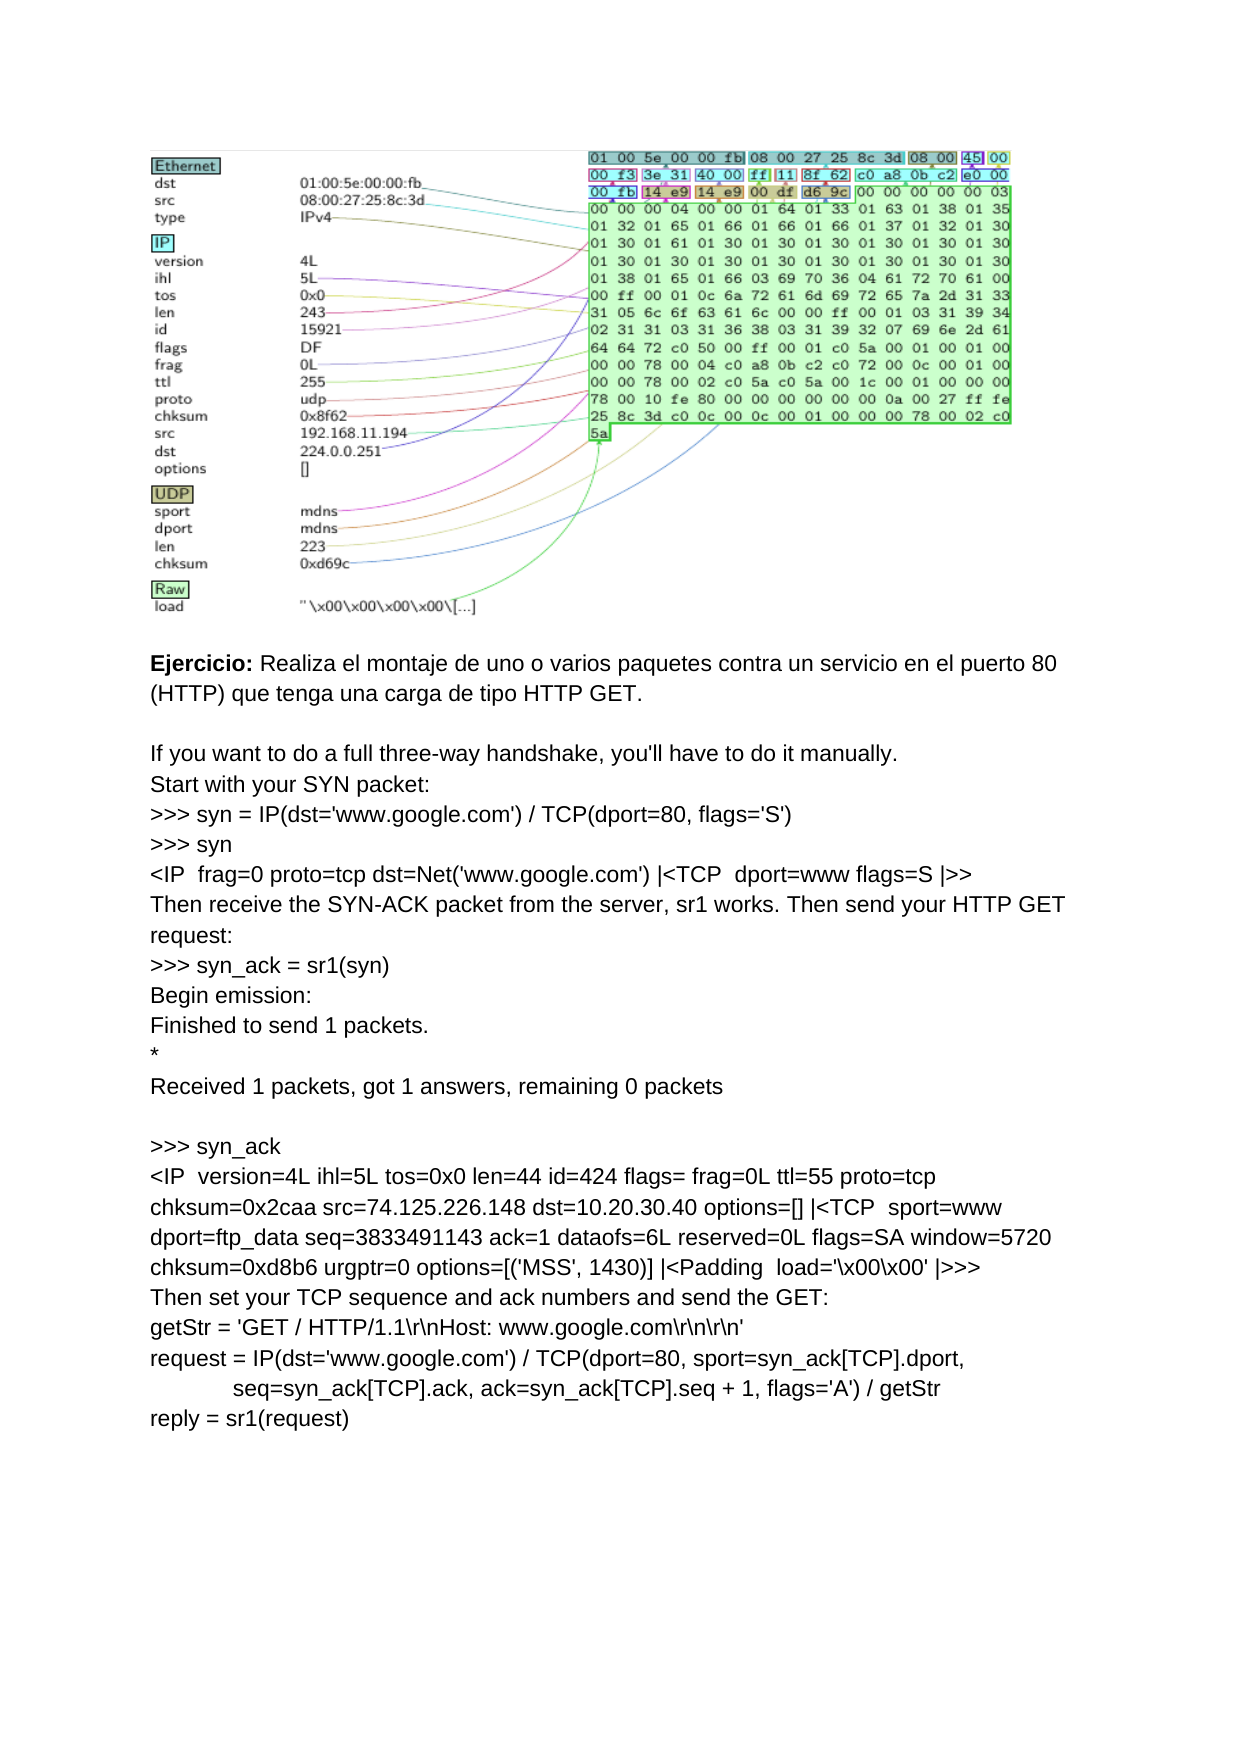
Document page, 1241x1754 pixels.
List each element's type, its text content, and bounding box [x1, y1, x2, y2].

text >>> syn_ack = sr1(syn) Begin emission: Finished to send 1 packets. * Received 1 packets, got 1 answers, remaining 0 packets >>> syn_ack <IP version=4L ihl=5L tos=0x0 len=44 id=424 flags= frag=0L ttl=55 proto=tcp chksum=0x2caa src=74.125.226.148 dst=10.20.30.40 options=[] |<TCP sport=www dport=ftp_data seq=3833491143 ack=1 dataofs=6L reserved=0L flags=SA window=5720 chksum=0xd8b6 urgptr=0 options=[('MSS', 1430)] |<Padding load='\x00\x00' |>>> [150, 952, 1090, 1280]
text getStr = 'GET / HTTP/1.1\r\nHost: www.google.com\r\n\r\n' request = IP(dst='www.google.com') / TCP(dport=80, sport=syn_ack[TCP].dport, seq=syn_ack[TCP].ack, ack=syn_ack[TCP].seq + 1, flags='A') / getStr reply = sr1(request) [150, 1314, 1090, 1431]
text Start with your SYN packet: [150, 771, 1090, 797]
text >>> syn = IP(dst='www.google.com') / TCP(dport=80, flags='S') >>> syn <IP frag=0 proto=tcp dst=Net('www.google.com') |<TCP dport=www flags=S |>> [150, 801, 1090, 887]
picture [150, 150, 1012, 616]
text Ejercicio: Realiza el montaje de uno o varios paquetes contra un servicio en el puerto 80 (HTTP) que tenga una carga de tipo HTTP GET. [150, 650, 1090, 706]
text Then set your TCP sequence and ack numbers and send the GET: [150, 1284, 1090, 1310]
text Then receive the SYN-ACK packet from the server, sr1 works. Then send your HTTP GET request: [150, 891, 1090, 948]
text If you want to do a full three-way handshake, you'll have to do it manually. [150, 740, 1090, 767]
